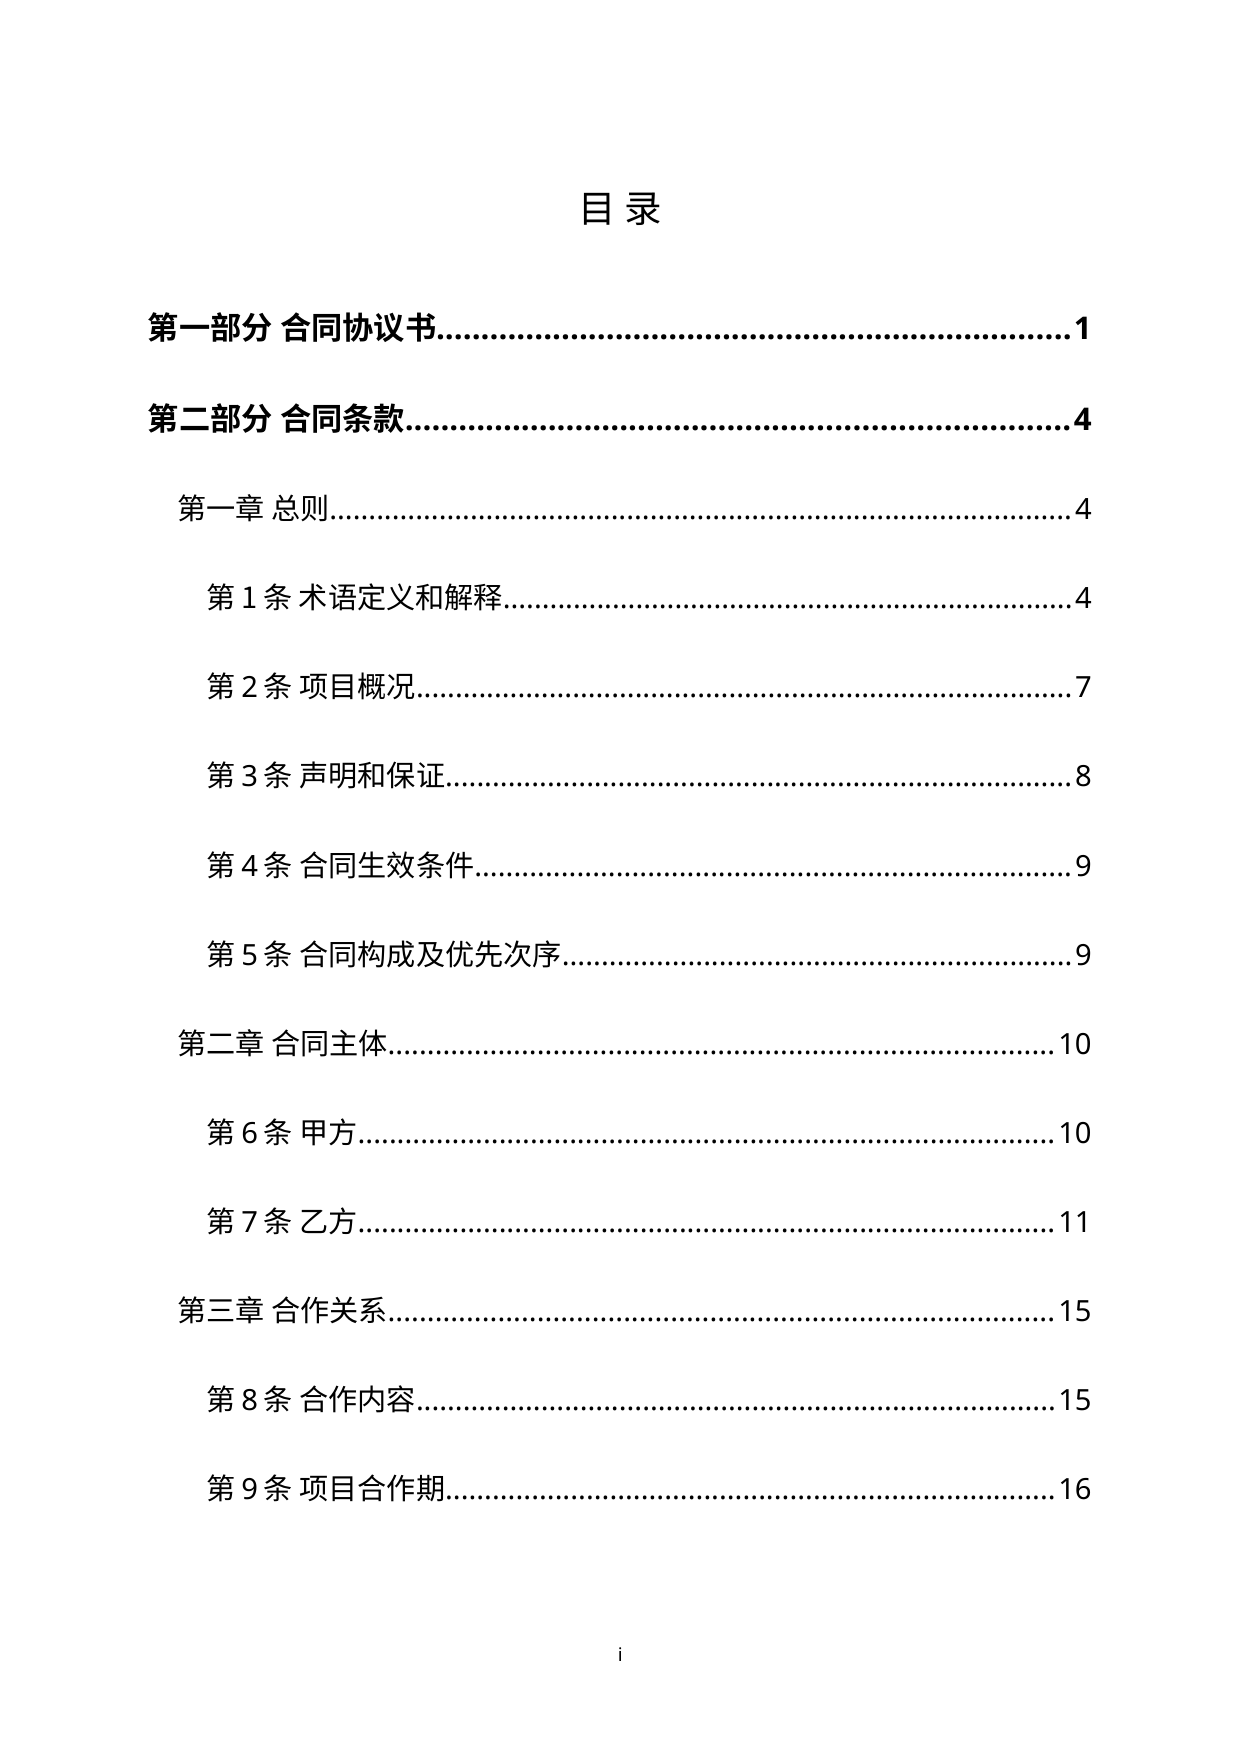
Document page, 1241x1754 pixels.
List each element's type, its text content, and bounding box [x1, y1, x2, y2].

text 第二章 合同主体 10 [148, 1007, 1092, 1075]
text 第5条 合同构成及优先次序 9 [148, 918, 1092, 986]
text 第一部分 合同协议书 1 [148, 292, 1092, 360]
text 第2条 项目概况 7 [148, 651, 1092, 719]
text 第一章 总则 4 [148, 473, 1092, 541]
text 第三章 合作关系 15 [148, 1275, 1092, 1343]
text 第7条 乙方 11 [148, 1186, 1092, 1253]
text 第1条 术语定义和解释 4 [148, 562, 1092, 630]
text 第二部分 合同条款 4 [148, 382, 1092, 450]
text 第9条 项目合作期 16 [148, 1453, 1092, 1521]
text 第6条 甲方 10 [148, 1097, 1092, 1164]
text 第3条 声明和保证 8 [148, 740, 1092, 808]
text 第4条 合同生效条件 9 [148, 829, 1092, 897]
text 目 录 [148, 172, 1092, 240]
text 第8条 合作内容 15 [148, 1364, 1092, 1432]
